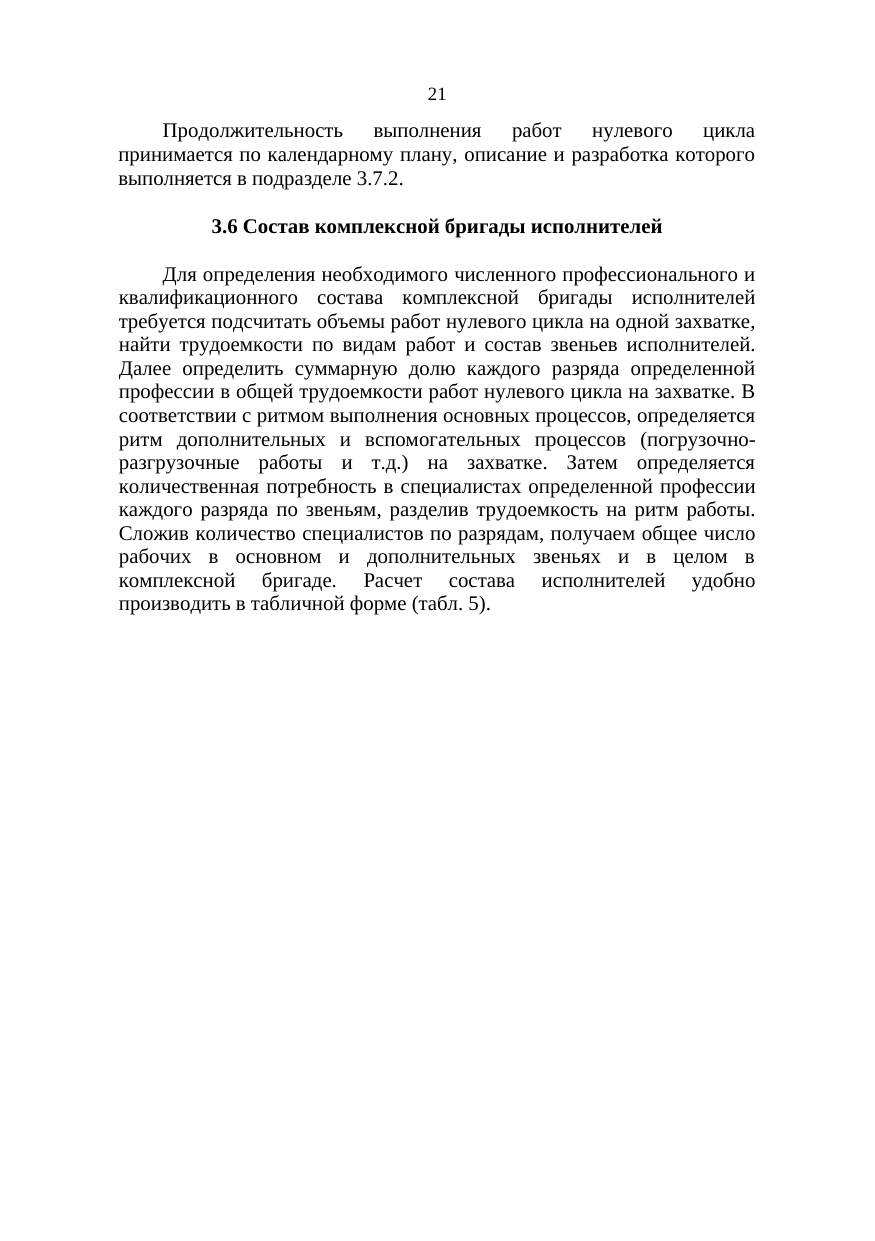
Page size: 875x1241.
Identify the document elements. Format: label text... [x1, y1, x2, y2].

text 3.6 Состав комплексной бригады исполнителей [118, 214, 756, 238]
text Для определения необходимого численного профессионального и квалификационного состава комплексной бригады исполнителей требуется подсчитать объемы работ нулевого цикла на одной захватке, найти трудоемкости по видам работ и состав звеньев исполнителей. Далее определить суммарную долю каждого разряда определенной профессии в общей трудоемкости работ нулевого цикла на захватке. В соответствии с ритмом выполнения основных процессов, определяется ритм дополнительных и вспомогательных процессов (погрузочно-разгрузочные работы и т.д.) на захватке. Затем определяется количественная потребность в специалистах определенной профессии каждого разряда по звеньям, разделив трудоемкость на ритм работы. Сложив количество специалистов по разрядам, получаем общее число рабочих в основном и дополнительных звеньях и в целом в комплексной бригаде. Расчет состава исполнителей удобно производить в табличной форме (табл. 5). [119, 262, 756, 616]
text Продолжительность выполнения работ нулевого цикла принимается по календарному плану, описание и разработка которого выполняется в подразделе 3.7.2. [118, 118, 756, 190]
